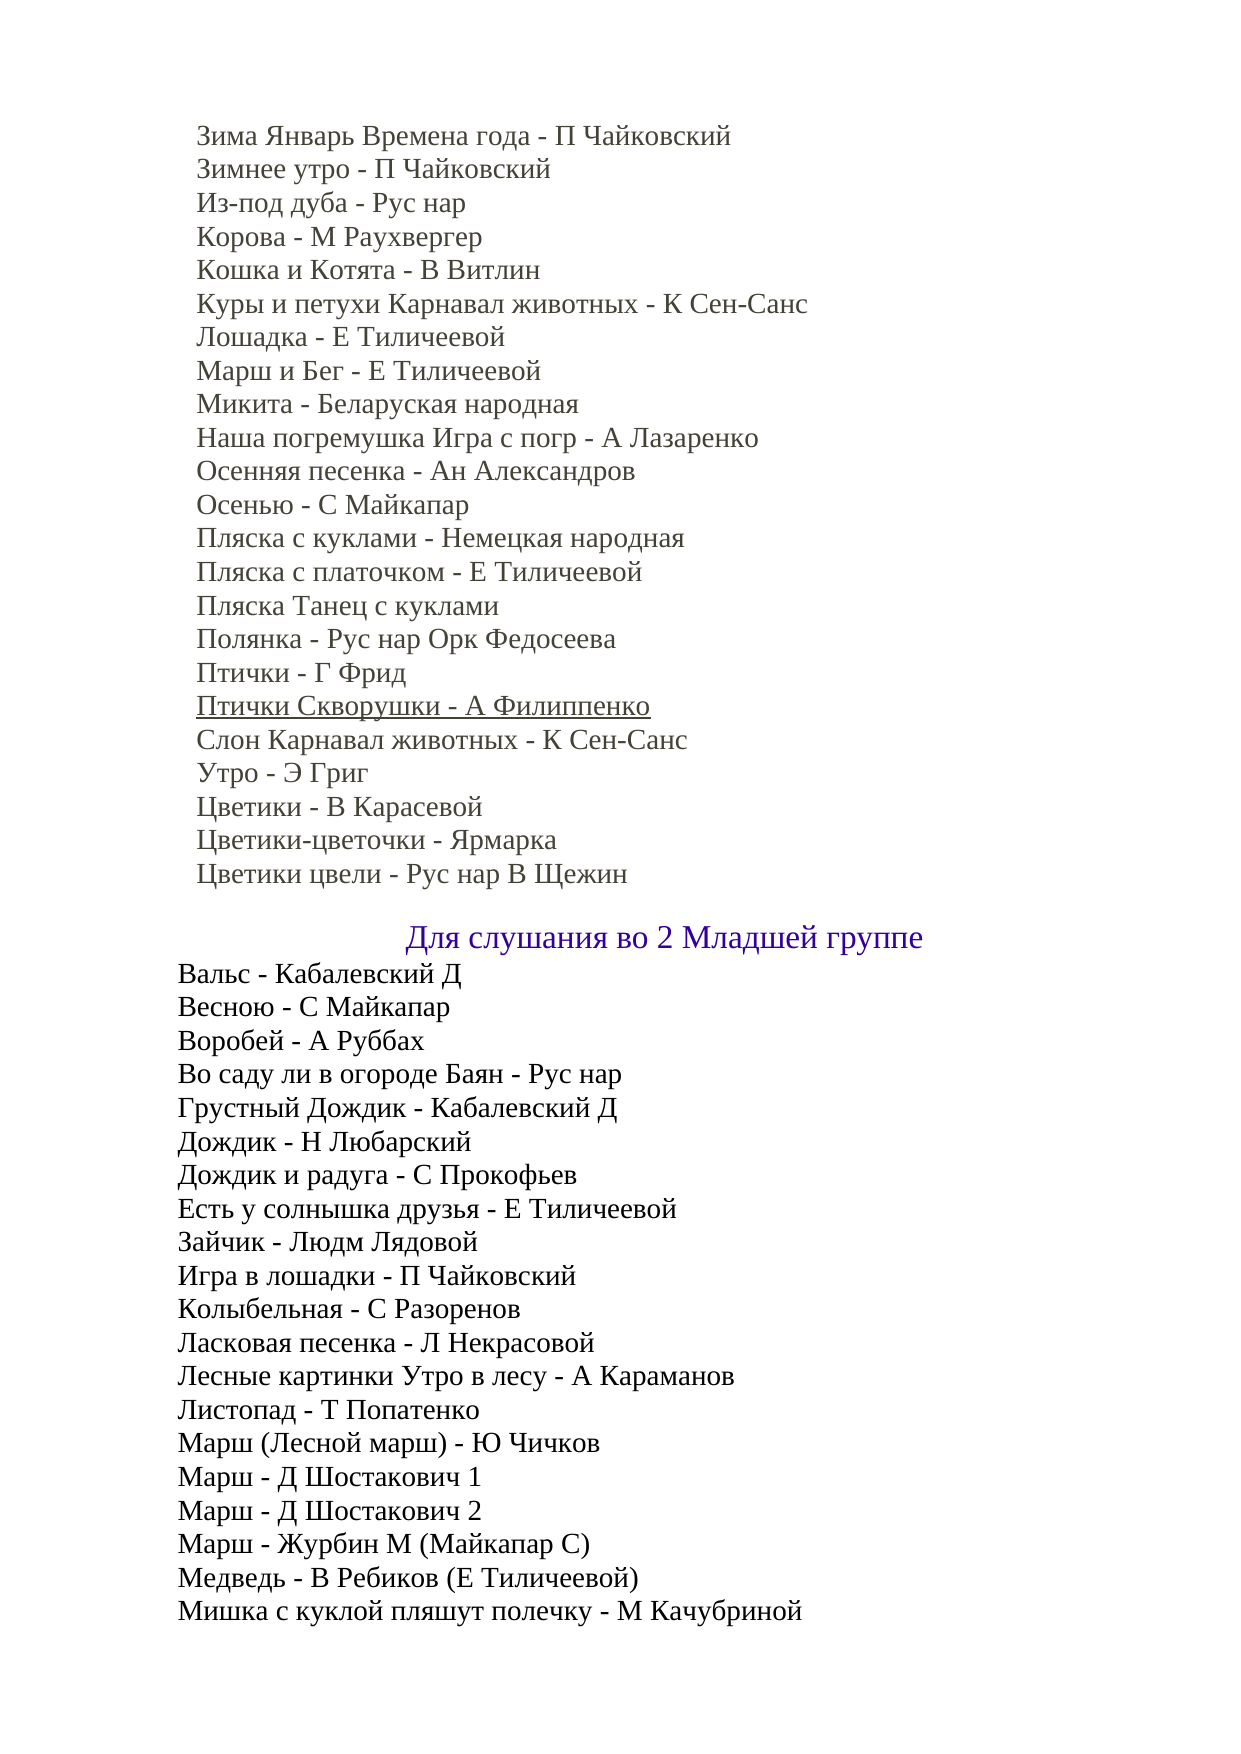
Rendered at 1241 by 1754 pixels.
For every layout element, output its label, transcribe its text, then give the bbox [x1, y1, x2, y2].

text Для слушания во 2 Младшей группе [177, 918, 1152, 956]
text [196, 118, 1133, 918]
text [177, 956, 1133, 1627]
